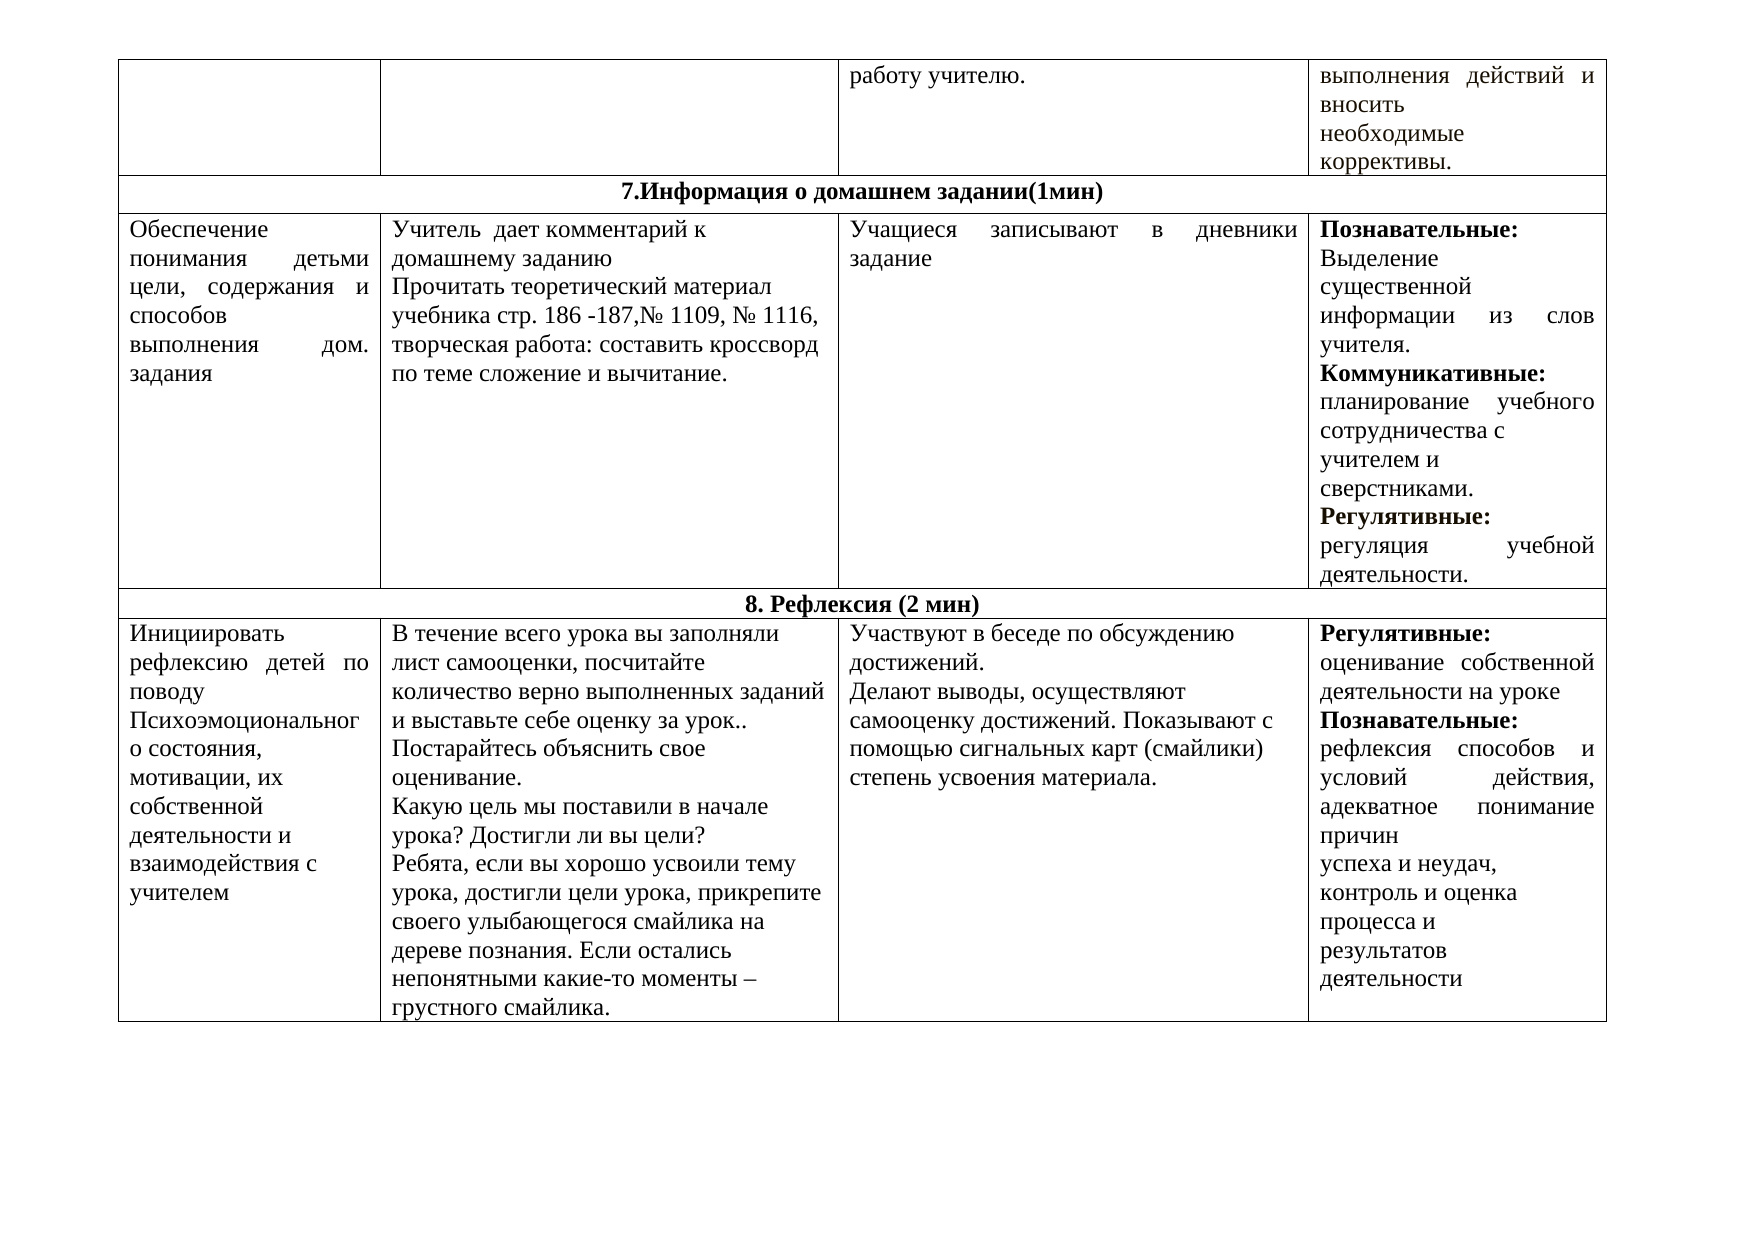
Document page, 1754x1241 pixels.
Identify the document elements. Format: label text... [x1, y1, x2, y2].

table_cell Учащиеся записывают в дневники задание [839, 214, 1308, 588]
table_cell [1309, 60, 1606, 175]
table_cell Учитель дает комментарий к домашнему заданию Прочитать теоретический материал учебника стр. 186 -187,№ 1109, № 1116, творческая работа: составить кроссворд по теме сложение и вычитание. [381, 214, 838, 588]
table_cell Инициировать рефлексию детей по поводу Психоэмоционального состояния, мотивации, их собственной деятельности и взаимодействия с учителем [119, 619, 380, 1021]
table_cell Участвуют в беседе по обсуждению достижений. Делают выводы, осуществляют самооценку достижений. Показывают с помощью сигнальных карт (смайлики) степень усвоения материала. [839, 619, 1308, 1021]
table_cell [119, 60, 380, 175]
table_cell 8. Рефлексия (2 мин) [119, 589, 1606, 617]
table_cell Обеспечение понимания детьми цели, содержания и способов выполнения дом. задания [119, 214, 380, 588]
table_cell Регулятивные: оценивание собственной деятельности на уроке Познавательные: рефлексия способов и условий действия, адекватное понимание причин успеха и неудач, контроль и оценка процесса и результатов деятельности [1309, 619, 1606, 1021]
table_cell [381, 60, 838, 175]
table_cell 7.Информация о домашнем задании(1мин) [119, 176, 1606, 213]
table_cell Познавательные: Выделение существенной информации из слов учителя. Коммуникативные: планирование учебного сотрудничества с учителем и сверстниками. Регулятивные: регуляция учебной деятельности. [1309, 214, 1606, 588]
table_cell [839, 60, 1308, 175]
table_cell В течение всего урока вы заполняли лист самооценки, посчитайте количество верно выполненных заданий и выставьте себе оценку за урок.. Постарайтесь объяснить свое оценивание. Какую цель мы поставили в начале урока? Достигли ли вы цели? Ребята, если вы хорошо усвоили тему урока, достигли цели урока, прикрепите своего улыбающегося смайлика на дереве познания. Если остались непонятными какие-то моменты – грустного смайлика. [381, 619, 838, 1021]
